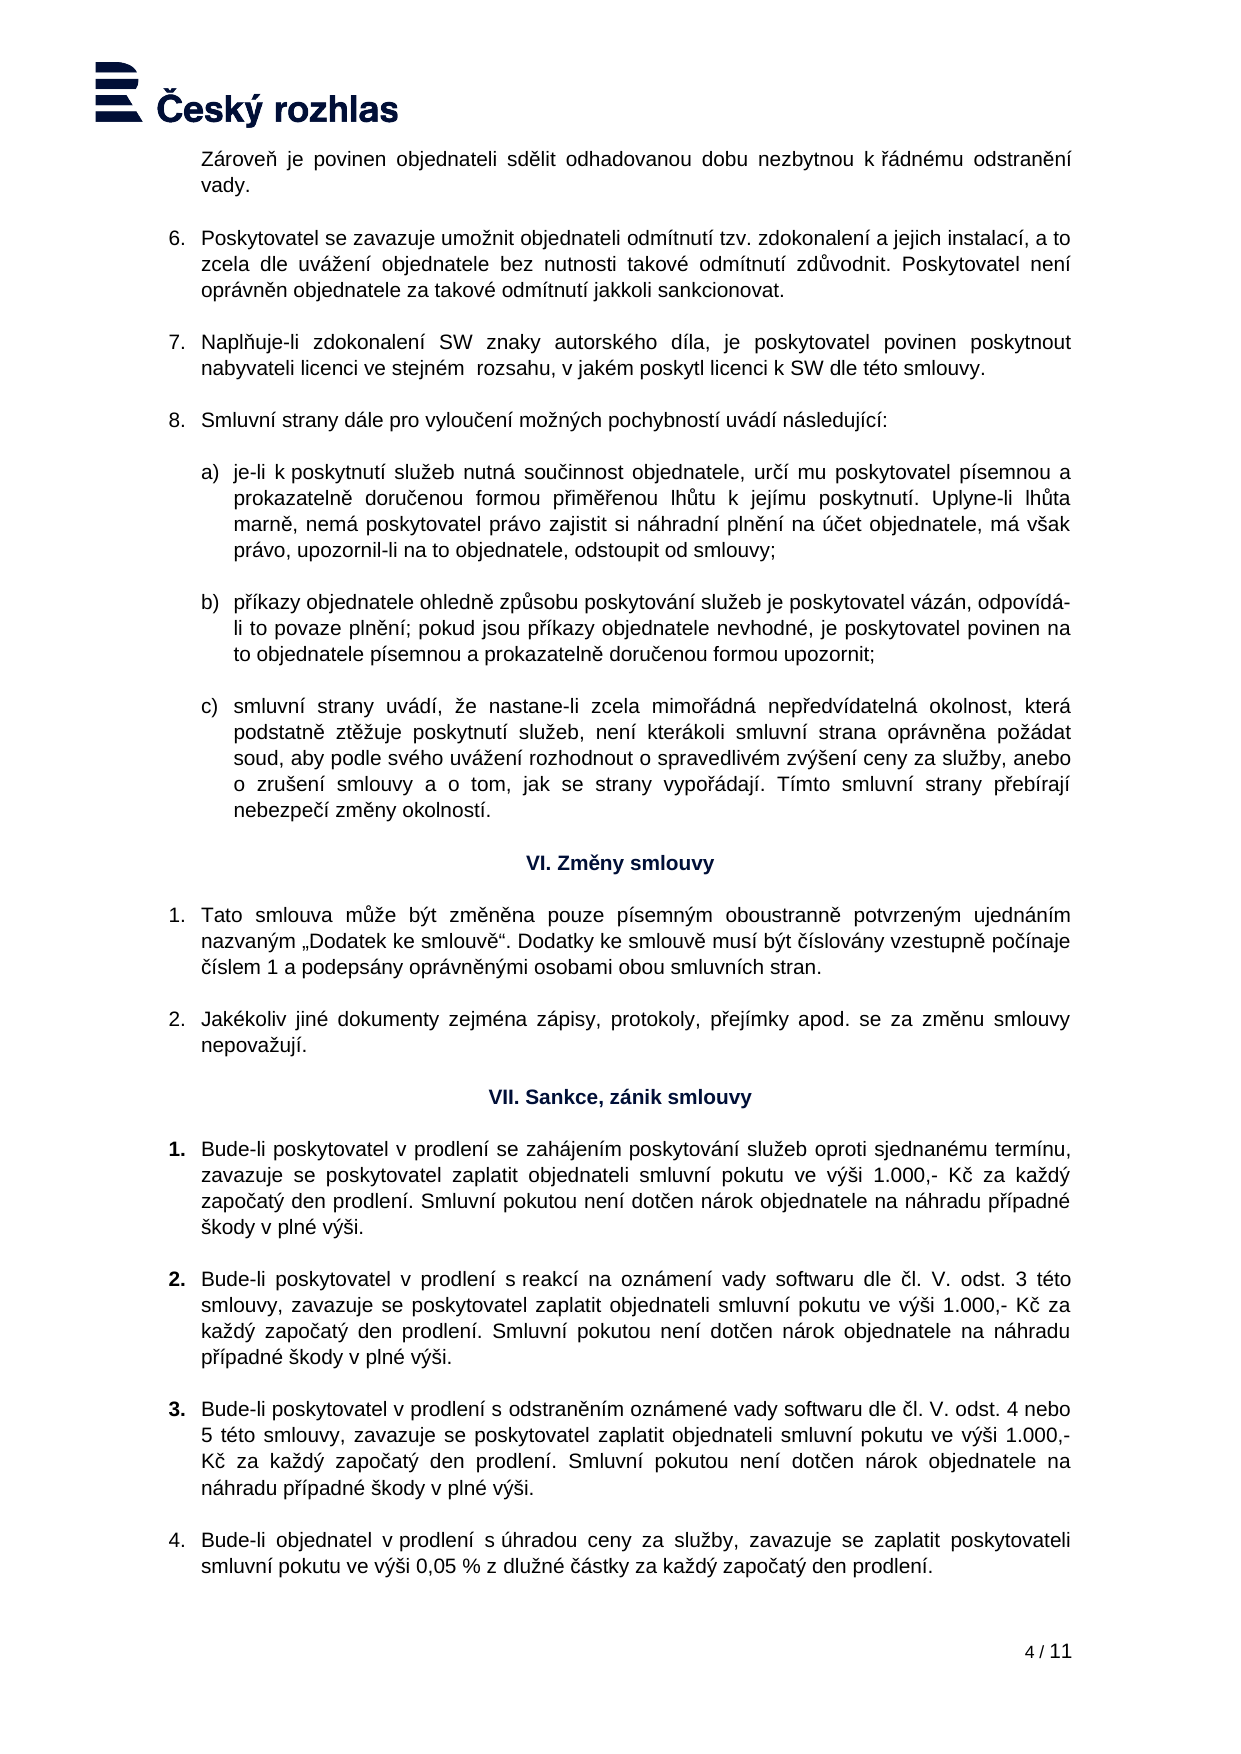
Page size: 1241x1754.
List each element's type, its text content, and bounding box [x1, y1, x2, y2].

list Poskytovatel se zavazuje umožnit objednateli odmítnutí tzv. zdokonalení a jejich instalací, a to zcela dle uvážení objednatele bez nutnosti takové odmítnutí zdůvodnit. Poskytovatel není oprávněn objednatele za takové odmítnutí jakkoli sankcionovat. [168, 224, 1072, 302]
list Bude-li objednatel v prodlení s úhradou ceny za služby, zavazuje se zaplatit poskytovateli smluvní pokutu ve výši 0,05 % z dlužné částky za každý započatý den prodlení. [168, 1526, 1072, 1578]
list Bude-li poskytovatel v prodlení s reakcí na oznámení vady softwaru dle čl. V. odst. 3 této smlouvy, zavazuje se poskytovatel zaplatit objednateli smluvní pokutu ve výši 1.000,- Kč za každý započatý den prodlení. Smluvní pokutou není dotčen nárok objednatele na náhradu případné škody v plné výši. [168, 1266, 1072, 1370]
list smluvní strany uvádí, že nastane-li zcela mimořádná nepředvídatelná okolnost, která podstatně ztěžuje poskytnutí služeb, není kterákoli smluvní strana oprávněna požádat soud, aby podle svého uvážení rozhodnout o spravedlivém zvýšení ceny za služby, anebo o zrušení smlouvy a o tom, jak se strany vypořádají. Tímto smluvní strany přebírají nebezpečí změny okolností. [201, 693, 1072, 823]
list je-li k poskytnutí služeb nutná součinnost objednatele, určí mu poskytovatel písemnou a prokazatelně doručenou formou přiměřenou lhůtu k jejímu poskytnutí. Uplyne-li lhůta marně, nemá poskytovatel právo zajistit si náhradní plnění na účet objednatele, má však právo, upozornil-li na to objednatele, odstoupit od smlouvy; [201, 458, 1072, 563]
subtitle Sankce, zánik smlouvy [168, 1083, 1072, 1109]
list Jakékoliv jiné dokumenty zejména zápisy, protokoly, přejímky apod. se za změnu smlouvy nepovažují. [168, 1005, 1072, 1057]
list Bude-li poskytovatel v prodlení se zahájením poskytování služeb oproti sjednanému termínu, zavazuje se poskytovatel zaplatit objednateli smluvní pokutu ve výši 1.000,- Kč za každý započatý den prodlení. Smluvní pokutou není dotčen nárok objednatele na náhradu případné škody v plné výši. [168, 1136, 1072, 1240]
subtitle Změny smlouvy [168, 849, 1072, 875]
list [168, 146, 1072, 198]
list Smluvní strany dále pro vyloučení možných pochybností uvádí následující: [168, 406, 1072, 432]
list Bude-li poskytovatel v prodlení s odstraněním oznámené vady softwaru dle čl. V. odst. 4 nebo 5 této smlouvy, zavazuje se poskytovatel zaplatit objednateli smluvní pokutu ve výši 1.000,- Kč za každý započatý den prodlení. Smluvní pokutou není dotčen nárok objednatele na náhradu případné škody v plné výši. [168, 1396, 1072, 1500]
list Tato smlouva může být změněna pouze písemným oboustranně potvrzeným ujednáním nazvaným „Dodatek ke smlouvě“. Dodatky ke smlouvě musí být číslovány vzestupně počínaje číslem 1 a podepsány oprávněnými osobami obou smluvních stran. [168, 901, 1072, 979]
list Naplňuje-li zdokonalení SW znaky autorského díla, je poskytovatel povinen poskytnout nabyvateli licenci ve stejném rozsahu, v jakém poskytl licenci k SW dle této smlouvy. [168, 328, 1072, 380]
picture [95, 62, 398, 128]
list příkazy objednatele ohledně způsobu poskytování služeb je poskytovatel vázán, odpovídá-li to povaze plnění; pokud jsou příkazy objednatele nevhodné, je poskytovatel povinen na to objednatele písemnou a prokazatelně doručenou formou upozornit; [201, 589, 1072, 667]
